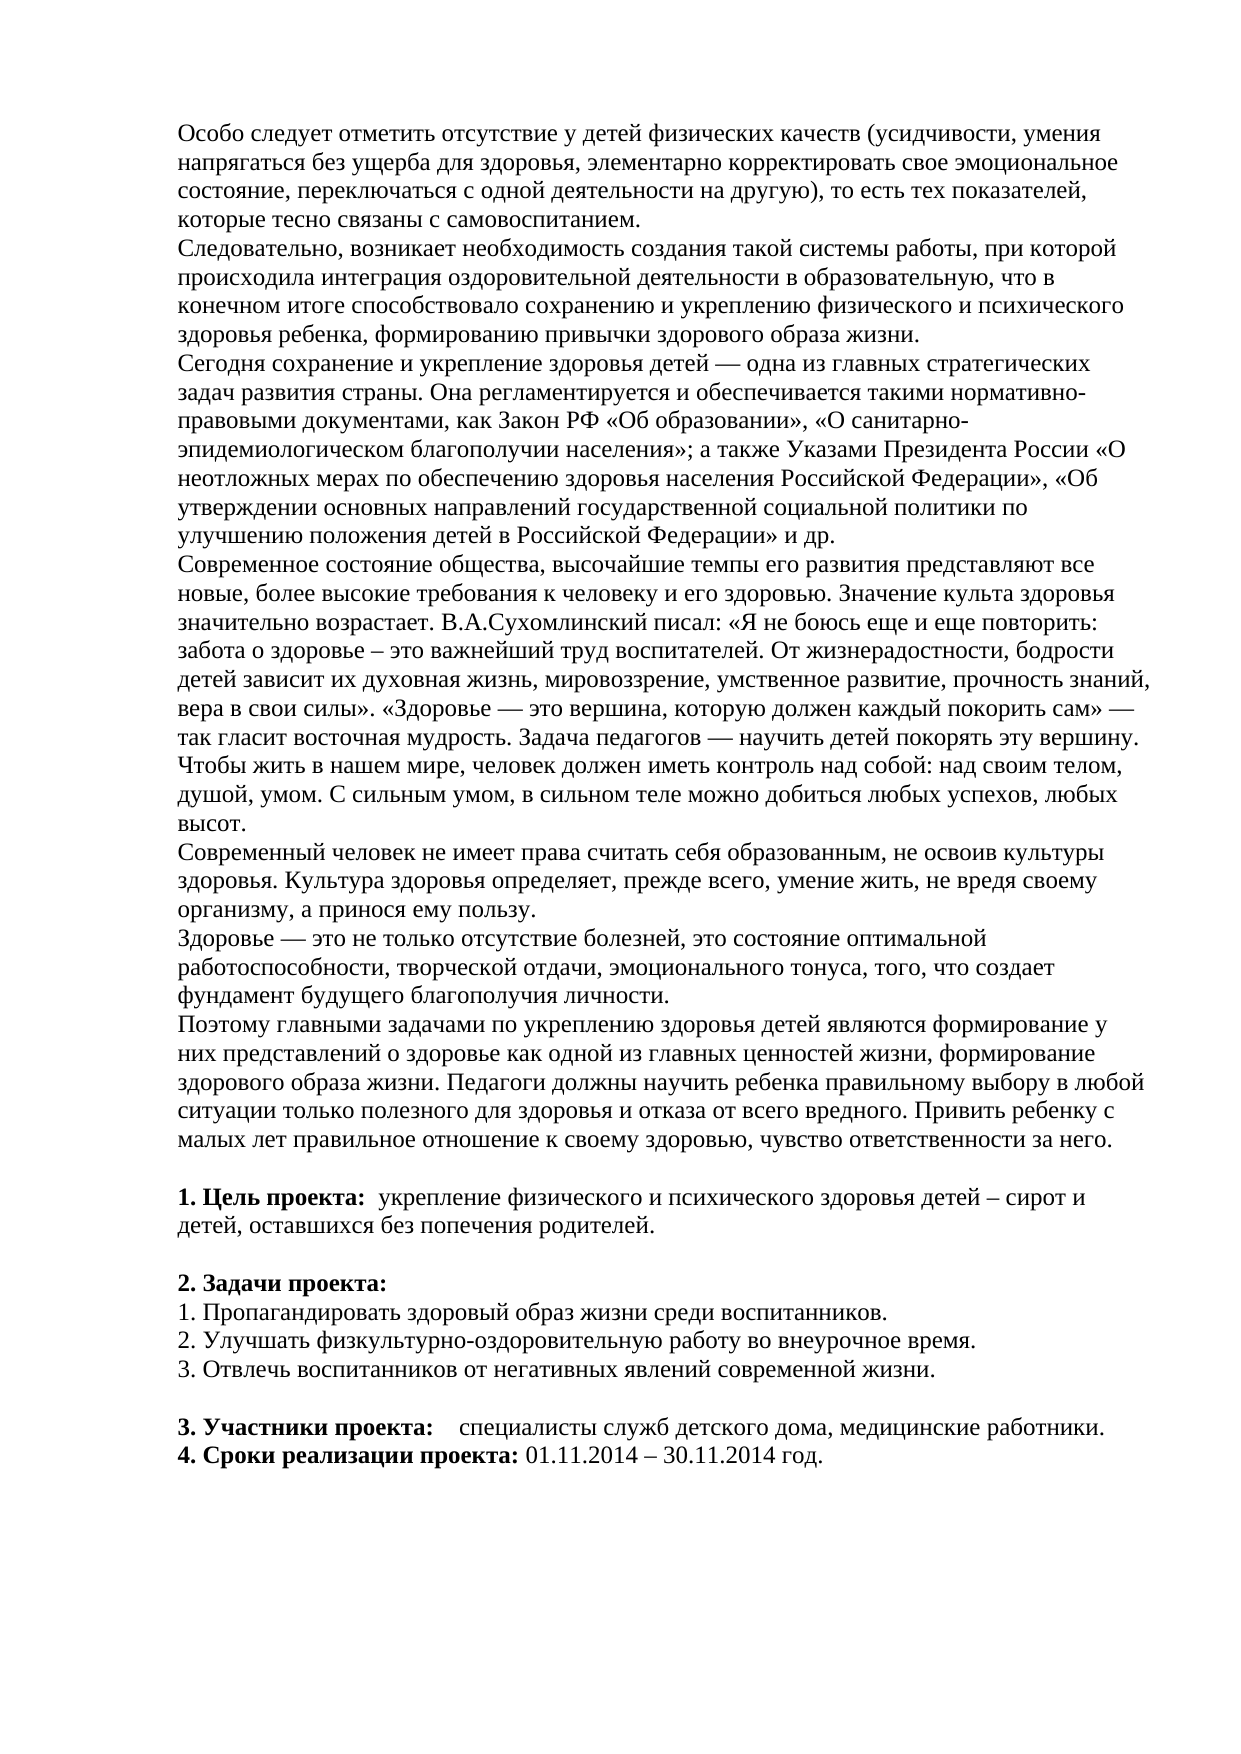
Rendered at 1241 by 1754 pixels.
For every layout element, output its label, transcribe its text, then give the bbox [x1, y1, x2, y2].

text 3. Отвлечь воспитанников от негативных явлений современной жизни. [177, 1354, 1152, 1383]
text 2. Задачи проекта: [177, 1268, 1141, 1297]
text 3. Участники проекта: специалисты служб детского дома, медицинские работники. [177, 1412, 1141, 1441]
text Особо следует отметить отсутствие у детей физических качеств (усидчивости, умения напрягаться без ущерба для здоровья, элементарно корректировать свое эмоциональное состояние, переключаться с одной деятельности на другую), то есть тех показателей, которые тесно связаны с самовоспитанием. [177, 118, 1152, 233]
text 1. Цель проекта: укрепление физического и психического здоровья детей – сирот и детей, оставшихся без попечения родителей. [177, 1182, 1152, 1239]
text Современный человек не имеет права считать себя образованным, не освоив культуры здоровья. Культура здоровья определяет, прежде всего, умение жить, не вредя своему организму, а принося ему пользу. Здоровье — это не только отсутствие болезней, это состояние оптимальной работоспособности, творческой отдачи, эмоционального тонуса, того, что создает фундамент будущего благополучия личности. Поэтому главными задачами по укреплению здоровья детей являются формирование у них представлений о здоровье как одной из главных ценностей жизни, формирование здорового образа жизни. Педагоги должны научить ребенка правильному выбору в любой ситуации только полезного для здоровья и отказа от всего вредного. Привить ребенку с малых лет правильное отношение к своему здоровью, чувство ответственности за него. [177, 837, 1152, 1153]
text 4. Сроки реализации проекта: 01.11.2014 – 30.11.2014 год. [177, 1441, 1141, 1469]
text Современное состояние общества, высочайшие темпы его развития представляют все новые, более высокие требования к человеку и его здоровью. Значение культа здоровья значительно возрастает. В.А.Сухомлинский писал: «Я не боюсь еще и еще повторить: забота о здоровье – это важнейший труд воспитателей. От жизнерадостности, бодрости детей зависит их духовная жизнь, мировоззрение, умственное развитие, прочность знаний, вера в свои силы». «Здоровье — это вершина, которую должен каждый покорить сам» — так гласит восточная мудрость. Задача педагогов — научить детей покорять эту вершину. Чтобы жить в нашем мире, человек должен иметь контроль над собой: над своим телом, душой, умом. С сильным умом, в сильном теле можно добиться любых успехов, любых высот. [177, 549, 1152, 837]
text Сегодня сохранение и укрепление здоровья детей — одна из главных стратегических задач развития страны. Она регламентируется и обеспечивается такими нормативно-правовыми документами, как Закон РФ «Об образовании», «О санитарно-эпидемиологическом благополучии населения»; а также Указами Президента России «О неотложных мерах по обеспечению здоровья населения Российской Федерации», «Об утверждении основных направлений государственной социальной политики по улучшению положения детей в Российской Федерации» и др. [177, 348, 1152, 549]
text Следовательно, возникает необходимость создания такой системы работы, при которой происходила интеграция оздоровительной деятельности в образовательную, что в конечном итоге способствовало сохранению и укреплению физического и психического здоровья ребенка, формированию привычки здорового образа жизни. [177, 233, 1152, 348]
text 2. Улучшать физкультурно-оздоровительную работу во внеурочное время. [177, 1326, 1152, 1354]
text 1. Пропагандировать здоровый образ жизни среди воспитанников. [177, 1297, 1152, 1326]
